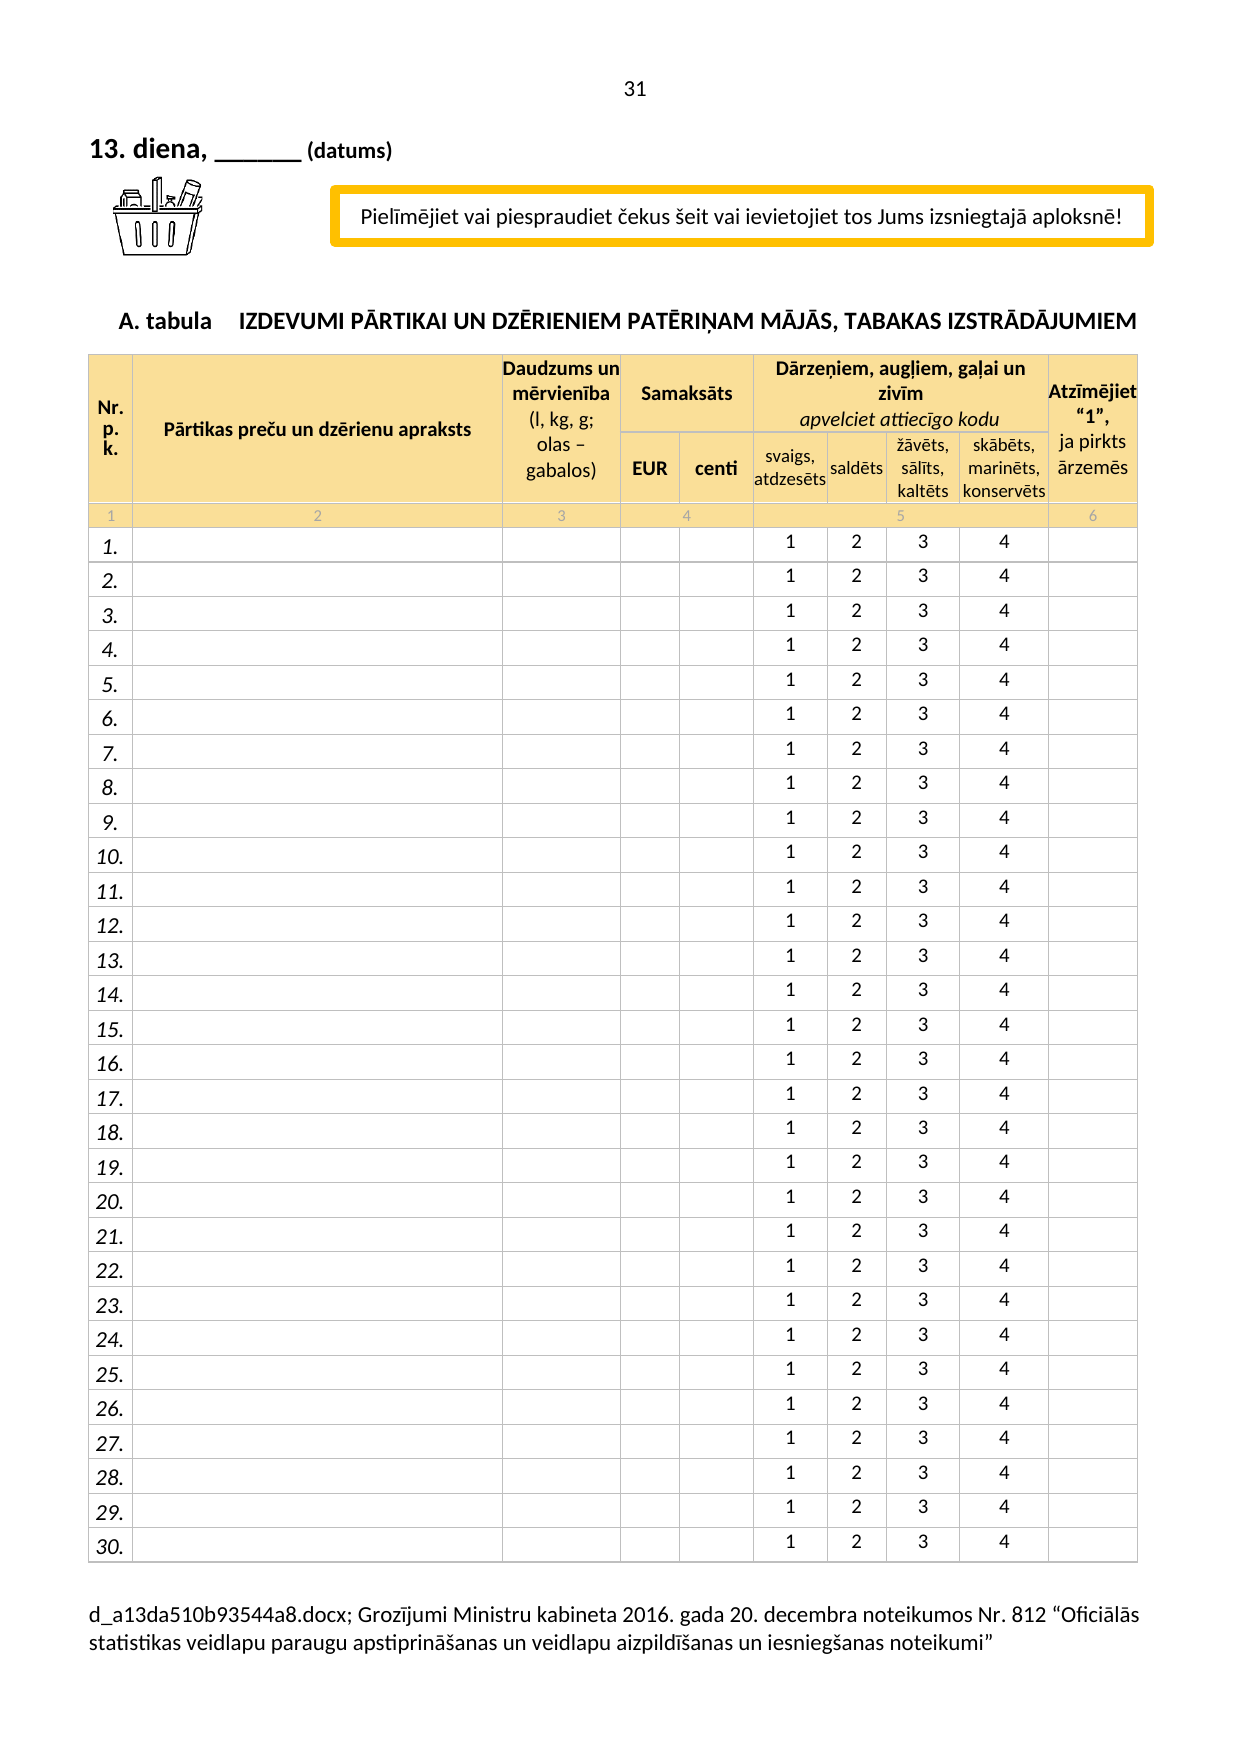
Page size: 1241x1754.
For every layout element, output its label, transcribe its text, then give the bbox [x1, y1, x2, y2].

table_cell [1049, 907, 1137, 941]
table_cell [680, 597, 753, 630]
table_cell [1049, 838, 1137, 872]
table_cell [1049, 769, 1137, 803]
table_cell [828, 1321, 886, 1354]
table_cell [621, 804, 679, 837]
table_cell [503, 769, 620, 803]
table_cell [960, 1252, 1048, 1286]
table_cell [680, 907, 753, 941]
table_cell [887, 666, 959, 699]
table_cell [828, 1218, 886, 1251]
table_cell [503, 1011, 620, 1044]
text A. tabula IZDEVUMI PĀRTIKAI UN DZĒRIENIEM PATĒRIŅAM MĀJĀS, TABAKAS IZSTRĀDĀJUMIEM [118, 306, 1181, 336]
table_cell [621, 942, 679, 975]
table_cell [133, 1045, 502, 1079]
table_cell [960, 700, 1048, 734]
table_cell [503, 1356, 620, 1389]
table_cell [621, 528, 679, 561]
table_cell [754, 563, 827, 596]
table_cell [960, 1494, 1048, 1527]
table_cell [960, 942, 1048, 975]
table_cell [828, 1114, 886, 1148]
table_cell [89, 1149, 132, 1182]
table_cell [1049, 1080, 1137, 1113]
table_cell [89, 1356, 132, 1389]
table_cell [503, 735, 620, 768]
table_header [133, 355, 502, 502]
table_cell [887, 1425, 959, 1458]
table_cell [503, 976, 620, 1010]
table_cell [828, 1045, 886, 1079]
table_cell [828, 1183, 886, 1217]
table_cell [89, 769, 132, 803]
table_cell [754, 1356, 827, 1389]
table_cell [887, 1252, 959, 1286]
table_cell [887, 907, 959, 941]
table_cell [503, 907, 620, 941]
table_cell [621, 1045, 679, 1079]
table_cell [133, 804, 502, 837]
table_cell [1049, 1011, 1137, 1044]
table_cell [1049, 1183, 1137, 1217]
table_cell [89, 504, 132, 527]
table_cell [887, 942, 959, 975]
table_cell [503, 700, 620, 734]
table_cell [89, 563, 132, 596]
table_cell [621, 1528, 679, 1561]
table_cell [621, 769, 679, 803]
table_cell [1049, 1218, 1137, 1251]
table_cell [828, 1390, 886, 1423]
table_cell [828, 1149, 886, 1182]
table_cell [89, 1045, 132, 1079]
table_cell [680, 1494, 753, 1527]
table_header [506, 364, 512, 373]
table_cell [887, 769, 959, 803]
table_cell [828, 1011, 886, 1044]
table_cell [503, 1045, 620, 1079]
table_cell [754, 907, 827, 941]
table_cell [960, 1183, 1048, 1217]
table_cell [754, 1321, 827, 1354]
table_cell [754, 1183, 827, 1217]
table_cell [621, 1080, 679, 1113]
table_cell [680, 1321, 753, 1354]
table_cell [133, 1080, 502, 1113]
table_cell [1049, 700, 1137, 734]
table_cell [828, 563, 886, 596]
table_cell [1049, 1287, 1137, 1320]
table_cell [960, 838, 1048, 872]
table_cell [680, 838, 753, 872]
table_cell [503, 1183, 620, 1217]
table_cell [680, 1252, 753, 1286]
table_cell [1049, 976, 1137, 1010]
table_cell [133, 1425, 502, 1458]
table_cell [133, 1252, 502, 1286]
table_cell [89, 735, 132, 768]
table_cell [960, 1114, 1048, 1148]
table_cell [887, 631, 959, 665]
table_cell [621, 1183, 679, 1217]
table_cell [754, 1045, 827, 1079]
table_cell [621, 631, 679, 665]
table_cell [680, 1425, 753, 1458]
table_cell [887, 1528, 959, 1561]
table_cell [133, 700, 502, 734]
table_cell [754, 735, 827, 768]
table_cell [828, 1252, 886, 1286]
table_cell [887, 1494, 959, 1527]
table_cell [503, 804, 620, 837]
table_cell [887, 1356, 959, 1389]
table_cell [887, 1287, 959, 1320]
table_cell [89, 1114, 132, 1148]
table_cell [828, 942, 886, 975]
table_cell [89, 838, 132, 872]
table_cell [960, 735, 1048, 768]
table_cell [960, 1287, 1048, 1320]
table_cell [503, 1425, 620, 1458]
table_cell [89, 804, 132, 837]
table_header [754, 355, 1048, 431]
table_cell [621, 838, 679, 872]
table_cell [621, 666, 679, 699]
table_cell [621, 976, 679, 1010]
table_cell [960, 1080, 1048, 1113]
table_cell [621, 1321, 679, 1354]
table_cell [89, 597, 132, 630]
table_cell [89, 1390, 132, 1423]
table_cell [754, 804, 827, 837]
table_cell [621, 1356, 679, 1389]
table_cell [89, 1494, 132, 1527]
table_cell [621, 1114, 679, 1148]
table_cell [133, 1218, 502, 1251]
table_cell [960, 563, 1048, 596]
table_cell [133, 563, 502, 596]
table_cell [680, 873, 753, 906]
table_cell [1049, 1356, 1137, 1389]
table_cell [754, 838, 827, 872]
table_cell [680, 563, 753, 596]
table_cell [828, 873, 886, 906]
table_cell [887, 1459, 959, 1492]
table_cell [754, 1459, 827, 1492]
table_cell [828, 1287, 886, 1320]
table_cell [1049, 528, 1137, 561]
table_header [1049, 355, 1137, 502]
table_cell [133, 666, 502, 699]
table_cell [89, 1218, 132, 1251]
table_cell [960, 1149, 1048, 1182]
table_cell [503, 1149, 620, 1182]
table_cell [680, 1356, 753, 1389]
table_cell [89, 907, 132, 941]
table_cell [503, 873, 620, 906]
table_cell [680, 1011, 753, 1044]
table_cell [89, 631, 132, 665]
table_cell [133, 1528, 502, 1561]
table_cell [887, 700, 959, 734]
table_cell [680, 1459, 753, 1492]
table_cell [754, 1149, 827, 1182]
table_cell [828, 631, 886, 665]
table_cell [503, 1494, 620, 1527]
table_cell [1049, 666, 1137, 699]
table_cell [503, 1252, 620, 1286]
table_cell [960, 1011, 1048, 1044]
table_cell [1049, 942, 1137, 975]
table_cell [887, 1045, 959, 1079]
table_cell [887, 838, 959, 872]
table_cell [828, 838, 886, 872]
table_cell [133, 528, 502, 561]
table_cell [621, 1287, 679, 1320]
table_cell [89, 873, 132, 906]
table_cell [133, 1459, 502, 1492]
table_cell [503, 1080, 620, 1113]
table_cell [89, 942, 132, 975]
picture [111, 175, 202, 254]
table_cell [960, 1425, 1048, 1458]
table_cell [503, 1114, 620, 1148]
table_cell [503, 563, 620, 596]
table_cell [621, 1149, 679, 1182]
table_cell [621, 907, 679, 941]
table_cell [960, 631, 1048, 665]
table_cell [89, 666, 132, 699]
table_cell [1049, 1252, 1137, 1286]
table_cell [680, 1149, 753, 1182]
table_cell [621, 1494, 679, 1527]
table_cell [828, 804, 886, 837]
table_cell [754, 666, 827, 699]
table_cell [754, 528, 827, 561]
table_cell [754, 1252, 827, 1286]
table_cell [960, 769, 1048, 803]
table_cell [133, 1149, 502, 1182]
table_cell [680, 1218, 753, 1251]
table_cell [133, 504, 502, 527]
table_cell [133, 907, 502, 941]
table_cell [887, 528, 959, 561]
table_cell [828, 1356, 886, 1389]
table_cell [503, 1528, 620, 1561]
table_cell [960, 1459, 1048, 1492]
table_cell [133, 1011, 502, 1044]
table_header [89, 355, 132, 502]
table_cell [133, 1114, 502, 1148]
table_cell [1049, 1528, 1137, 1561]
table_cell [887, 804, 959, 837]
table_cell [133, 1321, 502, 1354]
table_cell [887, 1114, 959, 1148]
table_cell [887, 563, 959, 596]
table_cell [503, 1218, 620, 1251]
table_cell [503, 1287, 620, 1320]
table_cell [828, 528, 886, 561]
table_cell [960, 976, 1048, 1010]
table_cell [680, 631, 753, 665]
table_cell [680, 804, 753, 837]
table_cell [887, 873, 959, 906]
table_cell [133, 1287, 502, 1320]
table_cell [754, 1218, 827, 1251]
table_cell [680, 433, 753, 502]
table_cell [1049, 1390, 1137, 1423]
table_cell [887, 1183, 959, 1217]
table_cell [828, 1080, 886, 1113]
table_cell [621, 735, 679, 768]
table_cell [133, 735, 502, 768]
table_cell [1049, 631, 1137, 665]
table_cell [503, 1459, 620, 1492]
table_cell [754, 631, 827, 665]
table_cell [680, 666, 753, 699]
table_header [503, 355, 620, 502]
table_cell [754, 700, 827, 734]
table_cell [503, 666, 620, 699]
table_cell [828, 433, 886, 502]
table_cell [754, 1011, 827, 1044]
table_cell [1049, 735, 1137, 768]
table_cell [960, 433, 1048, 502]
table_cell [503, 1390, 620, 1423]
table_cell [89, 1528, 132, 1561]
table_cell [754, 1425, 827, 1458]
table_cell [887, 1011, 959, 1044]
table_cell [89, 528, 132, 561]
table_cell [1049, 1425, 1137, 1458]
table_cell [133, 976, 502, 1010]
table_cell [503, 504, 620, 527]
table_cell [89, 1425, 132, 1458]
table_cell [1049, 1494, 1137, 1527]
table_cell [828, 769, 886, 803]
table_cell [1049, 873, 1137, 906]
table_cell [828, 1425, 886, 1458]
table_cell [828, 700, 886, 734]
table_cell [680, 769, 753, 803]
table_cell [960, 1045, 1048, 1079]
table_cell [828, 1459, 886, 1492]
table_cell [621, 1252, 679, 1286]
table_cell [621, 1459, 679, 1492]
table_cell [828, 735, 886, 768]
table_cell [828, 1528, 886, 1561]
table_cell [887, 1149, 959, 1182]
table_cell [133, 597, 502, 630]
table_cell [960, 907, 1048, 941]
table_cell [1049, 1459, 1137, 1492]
text 13. diena, ______ (datums) [89, 130, 1181, 166]
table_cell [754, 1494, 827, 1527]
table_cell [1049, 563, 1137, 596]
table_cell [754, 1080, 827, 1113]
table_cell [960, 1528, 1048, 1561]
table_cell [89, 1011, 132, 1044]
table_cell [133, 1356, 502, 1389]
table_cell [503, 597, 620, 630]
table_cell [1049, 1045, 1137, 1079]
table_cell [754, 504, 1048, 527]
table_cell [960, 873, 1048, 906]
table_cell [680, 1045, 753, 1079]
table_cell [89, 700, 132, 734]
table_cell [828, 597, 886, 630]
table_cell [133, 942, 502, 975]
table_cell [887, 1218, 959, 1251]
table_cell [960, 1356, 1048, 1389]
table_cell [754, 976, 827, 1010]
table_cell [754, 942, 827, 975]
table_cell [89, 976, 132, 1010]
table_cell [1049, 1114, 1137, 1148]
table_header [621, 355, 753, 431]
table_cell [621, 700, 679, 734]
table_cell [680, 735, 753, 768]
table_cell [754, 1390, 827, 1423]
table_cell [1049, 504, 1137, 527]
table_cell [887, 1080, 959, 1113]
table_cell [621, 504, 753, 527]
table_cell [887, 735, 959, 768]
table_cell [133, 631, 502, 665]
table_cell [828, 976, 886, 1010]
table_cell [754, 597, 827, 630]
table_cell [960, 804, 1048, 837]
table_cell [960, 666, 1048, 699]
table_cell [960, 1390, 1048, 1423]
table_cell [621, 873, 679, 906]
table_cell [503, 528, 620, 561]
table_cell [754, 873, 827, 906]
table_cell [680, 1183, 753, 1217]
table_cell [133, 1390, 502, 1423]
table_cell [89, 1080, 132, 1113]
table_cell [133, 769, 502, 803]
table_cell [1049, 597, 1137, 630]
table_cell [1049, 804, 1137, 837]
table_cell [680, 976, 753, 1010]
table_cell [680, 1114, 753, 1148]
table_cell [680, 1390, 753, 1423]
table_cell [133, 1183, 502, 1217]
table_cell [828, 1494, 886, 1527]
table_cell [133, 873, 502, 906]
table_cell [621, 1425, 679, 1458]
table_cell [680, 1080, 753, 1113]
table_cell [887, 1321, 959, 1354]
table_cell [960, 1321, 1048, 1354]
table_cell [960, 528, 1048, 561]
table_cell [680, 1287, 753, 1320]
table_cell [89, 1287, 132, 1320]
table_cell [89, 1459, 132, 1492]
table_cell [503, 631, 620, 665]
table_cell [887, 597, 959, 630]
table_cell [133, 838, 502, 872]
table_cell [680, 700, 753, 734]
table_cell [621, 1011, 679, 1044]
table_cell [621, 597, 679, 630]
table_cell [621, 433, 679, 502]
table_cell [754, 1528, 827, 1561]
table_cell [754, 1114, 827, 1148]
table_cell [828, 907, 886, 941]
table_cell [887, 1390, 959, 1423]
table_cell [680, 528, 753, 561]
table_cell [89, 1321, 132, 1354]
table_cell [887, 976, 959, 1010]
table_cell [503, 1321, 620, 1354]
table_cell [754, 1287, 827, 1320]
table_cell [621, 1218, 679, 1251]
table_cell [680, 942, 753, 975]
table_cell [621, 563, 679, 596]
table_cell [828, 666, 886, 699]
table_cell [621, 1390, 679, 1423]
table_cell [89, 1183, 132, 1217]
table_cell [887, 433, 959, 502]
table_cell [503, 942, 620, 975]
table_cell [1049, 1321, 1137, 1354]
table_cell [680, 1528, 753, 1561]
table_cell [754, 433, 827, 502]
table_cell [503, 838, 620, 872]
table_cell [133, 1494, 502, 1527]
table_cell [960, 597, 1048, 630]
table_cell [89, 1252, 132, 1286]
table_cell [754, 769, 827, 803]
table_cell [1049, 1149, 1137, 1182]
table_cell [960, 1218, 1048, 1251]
